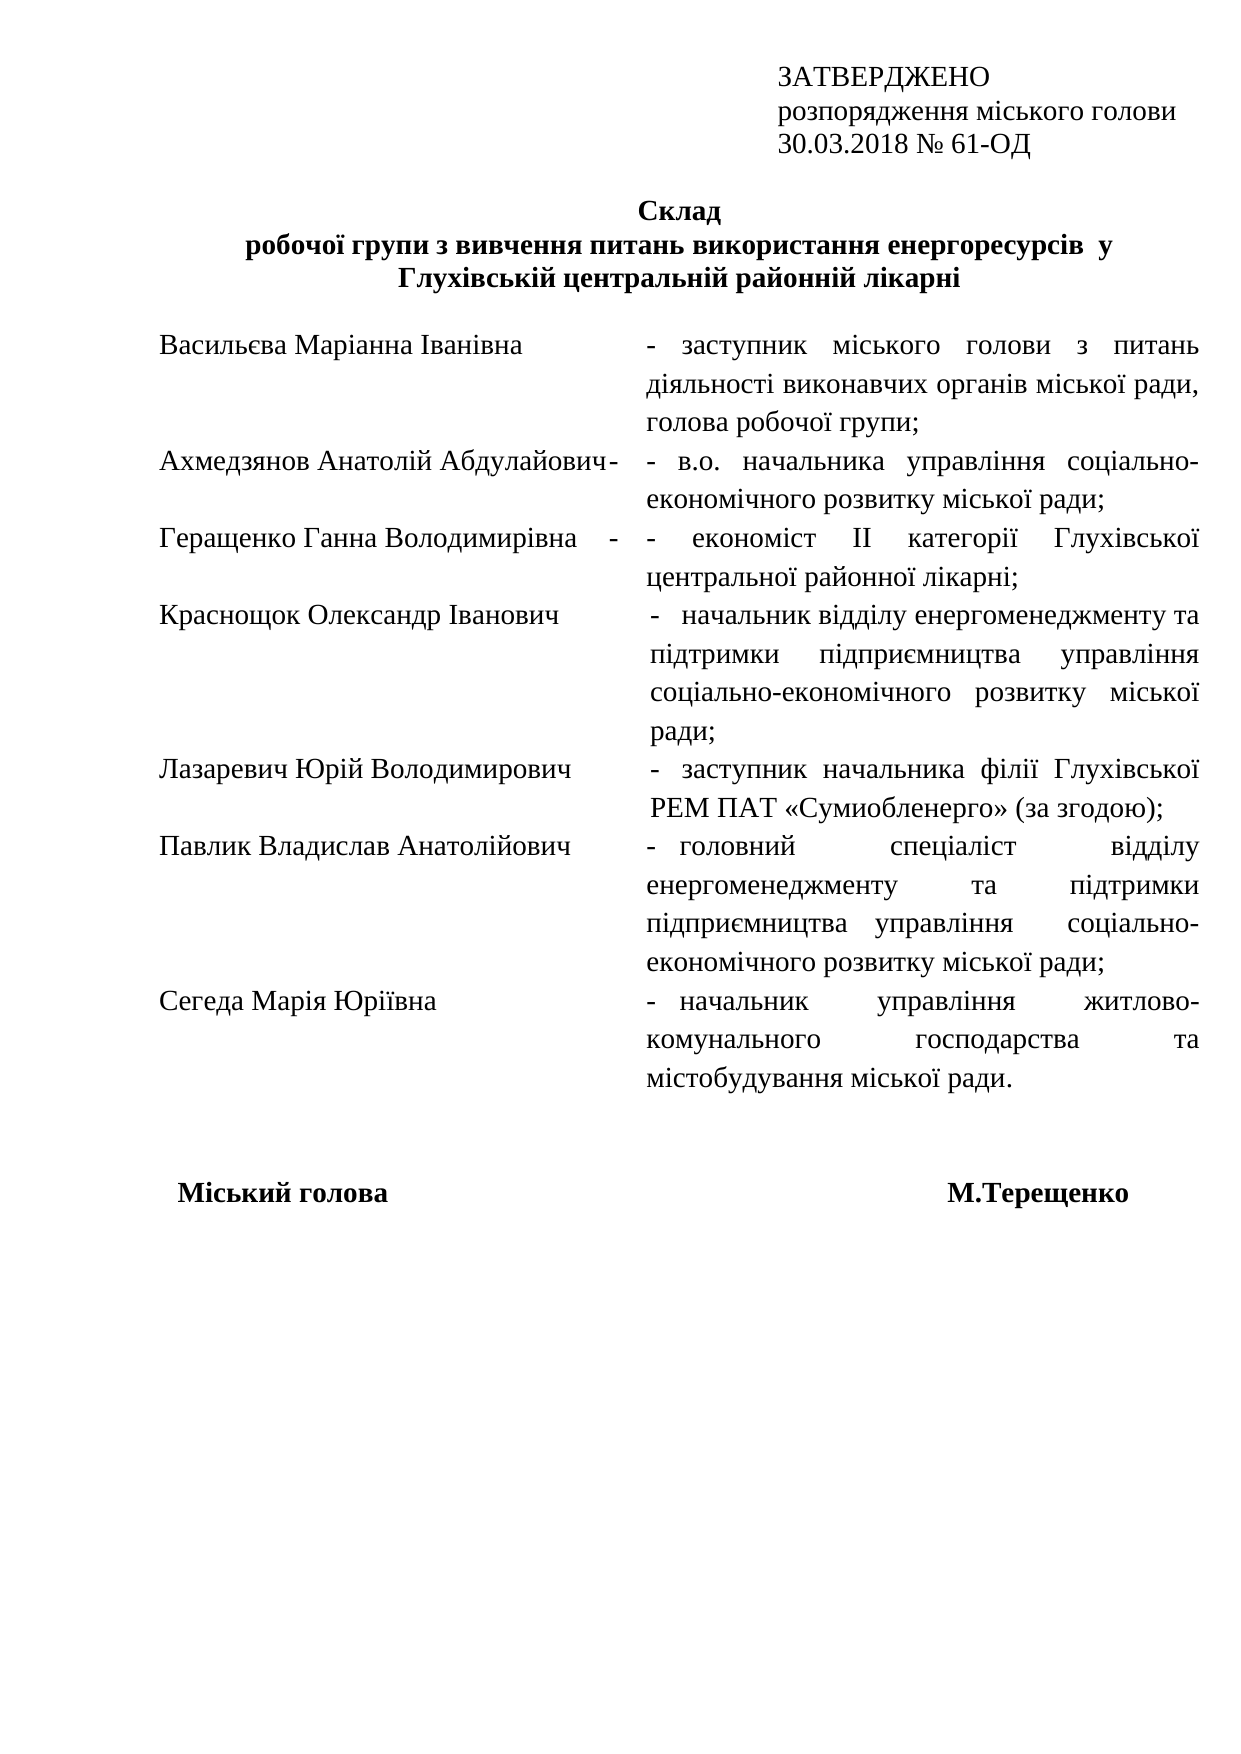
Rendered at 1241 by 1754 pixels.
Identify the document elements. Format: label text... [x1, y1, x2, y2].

text розпорядження міського голови [777, 93, 1181, 126]
table_header - заступник міського голови з питань діяльності виконавчих органів міської ради, голова робочої групи; [635, 328, 1211, 443]
text ЗАТВЕРДЖЕНО [777, 59, 1181, 93]
text 30.03.2018 № 61-ОД [777, 126, 1181, 160]
text робочої групи з вивчення питань використання енергоресурсів у Глухівській центральній районній лікарні [177, 227, 1181, 294]
table_cell - в.о. начальника управління соціально-економічного розвитку міської ради; - економіст ІІ категорії Глухівської центральної районної лікарні; начальник відділу енергоменеджменту та підтримки підприємництва управління соціально-економічного розвитку міської ради; заступник начальника філії Глухівської РЕМ ПАТ «Сумиобленерго» (за згодою); головний спеціаліст відділу енергоменеджменту та підтримки підприємництва управління соціально-економічного розвитку міської ради; начальник управління житлово-комунального господарства та містобудування міської ради. [635, 443, 1211, 1175]
table_cell Ахмедзянов Анатолій Абдулайович Геращенко Ганна Володимирівна Краснощок Олександр Іванович Лазаревич Юрій Володимирович Павлик Владислав Анатолійович Сегеда Марія Юріївна [148, 443, 635, 1175]
text Склад [177, 193, 1181, 227]
text Міський голова М.Терещенко [177, 1175, 1181, 1209]
table_header Васильєва Маріанна Іванівна [148, 328, 635, 443]
